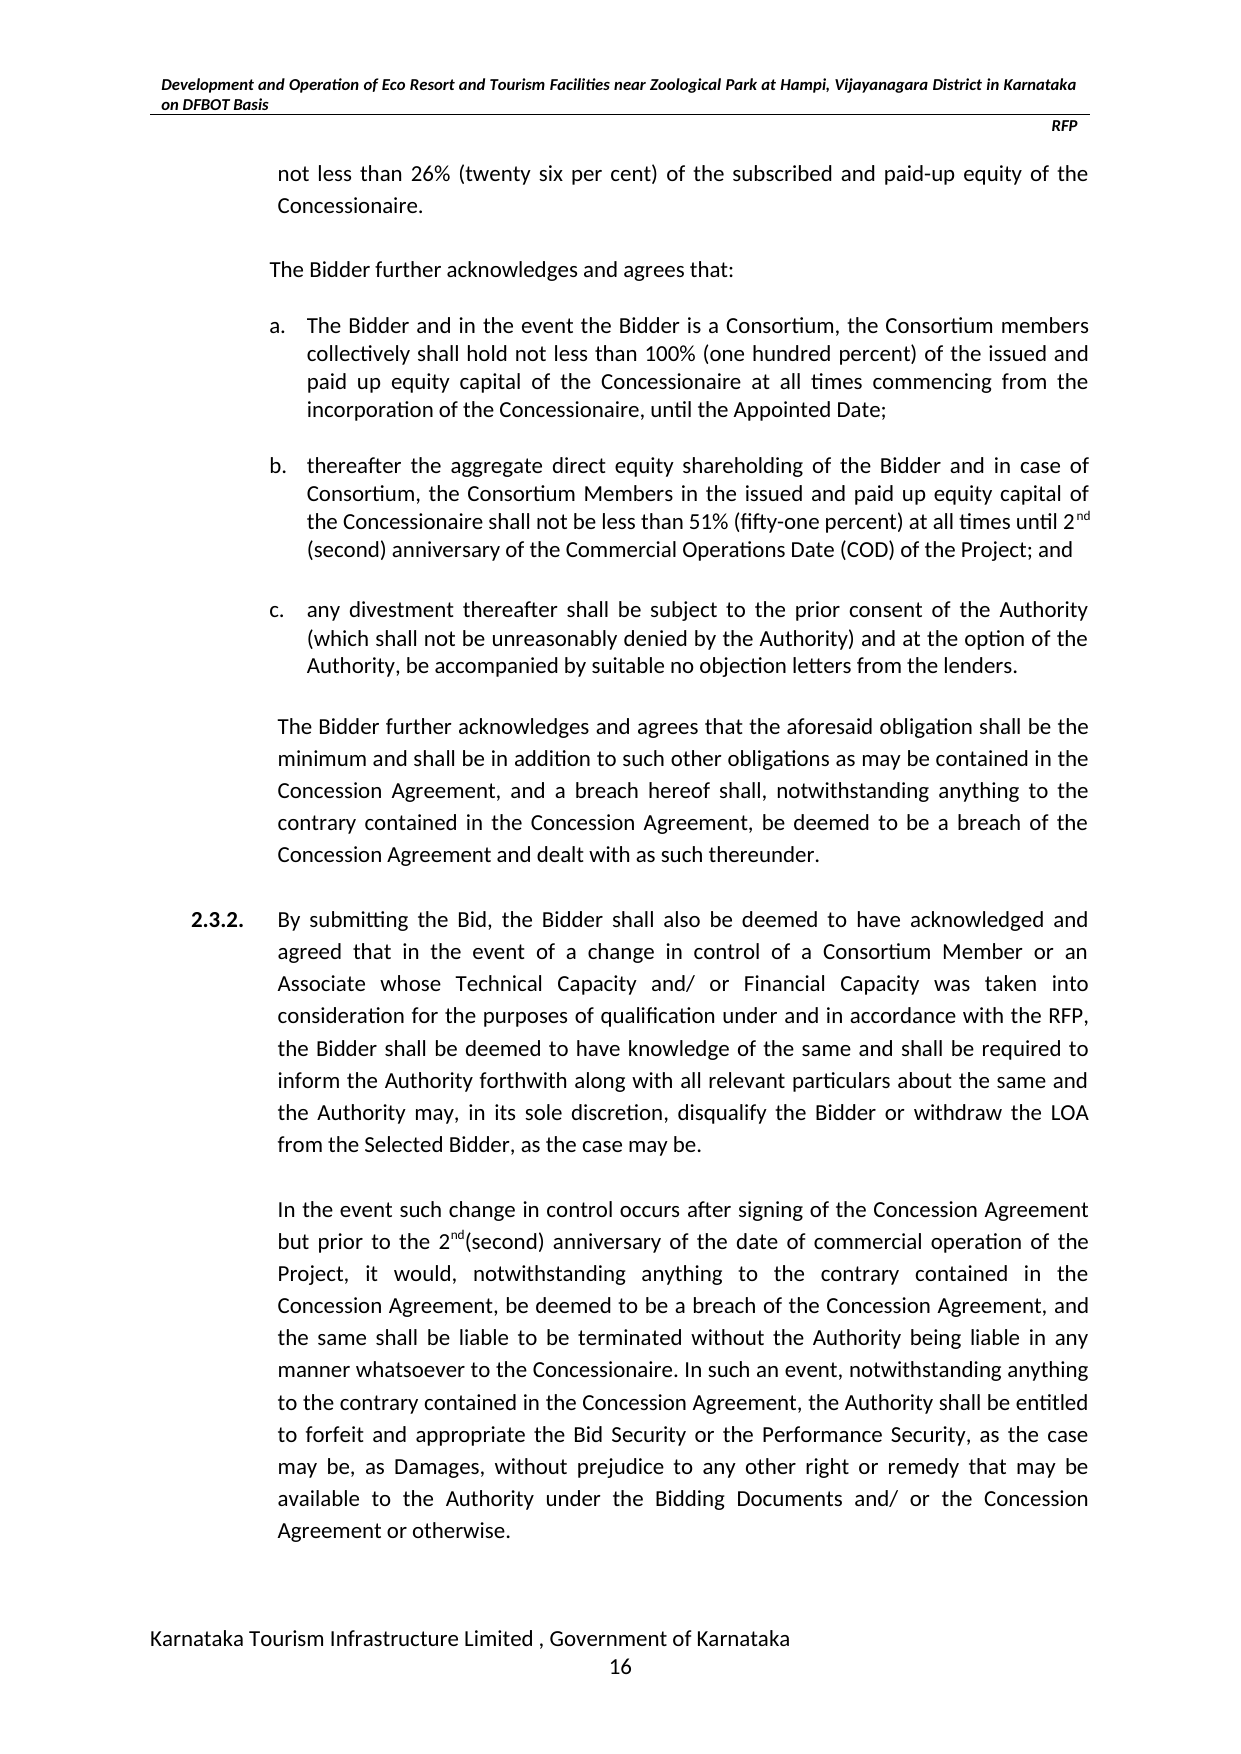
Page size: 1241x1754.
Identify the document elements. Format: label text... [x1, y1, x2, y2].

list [191, 159, 1090, 219]
list In the event such change in control occurs after signing of the Concession Agreement but prior to the 2nd(second) anniversary of the date of commercial operation of the Project, it would, notwithstanding anything to the contrary contained in the Concession Agreement, be deemed to be a breach of the Concession Agreement, and the same shall be liable to be terminated without the Authority being liable in any manner whatsoever to the Concessionaire. In such an event, notwithstanding anything to the contrary contained in the Concession Agreement, the Authority shall be entitled to forfeit and appropriate the Bid Security or the Performance Security, as the case may be, as Damages, without prejudice to any other right or remedy that may be available to the Authority under the Bidding Documents and/ or the Concession Agreement or otherwise. [277, 1195, 1090, 1544]
list any divestment thereafter shall be subject to the prior consent of the Authority (which shall not be unreasonably denied by the Authority) and at the option of the Authority, be accompanied by suitable no objection letters from the lenders. [269, 596, 1090, 680]
list The Bidder and in the event the Bidder is a Consortium, the Consortium members collectively shall hold not less than 100% (one hundred percent) of the issued and paid up equity capital of the Concessionaire at all times commencing from the incorporation of the Concessionaire, until the Appointed Date; [269, 311, 1090, 423]
list By submitting the Bid, the Bidder shall also be deemed to have acknowledged and agreed that in the event of a change in control of a Consortium Member or an Associate whose Technical Capacity and/ or Financial Capacity was taken into consideration for the purposes of qualification under and in accordance with the RFP, the Bidder shall be deemed to have knowledge of the same and shall be required to inform the Authority forthwith along with all relevant particulars about the same and the Authority may, in its sole discretion, disqualify the Bidder or withdraw the LOA from the Selected Bidder, as the case may be. [191, 905, 1090, 1158]
list The Bidder further acknowledges and agrees that the aforesaid obligation shall be the minimum and shall be in addition to such other obligations as may be contained in the Concession Agreement, and a breach hereof shall, notwithstanding anything to the contrary contained in the Concession Agreement, be deemed to be a breach of the Concession Agreement and dealt with as such thereunder. [277, 712, 1090, 869]
list thereafter the aggregate direct equity shareholding of the Bidder and in case of Consortium, the Consortium Members in the issued and paid up equity capital of the Concessionaire shall not be less than 51% (fifty-one percent) at all times until 2nd (second) anniversary of the Commercial Operations Date (COD) of the Project; and [269, 451, 1090, 563]
text The Bidder further acknowledges and agrees that: [225, 255, 1090, 283]
